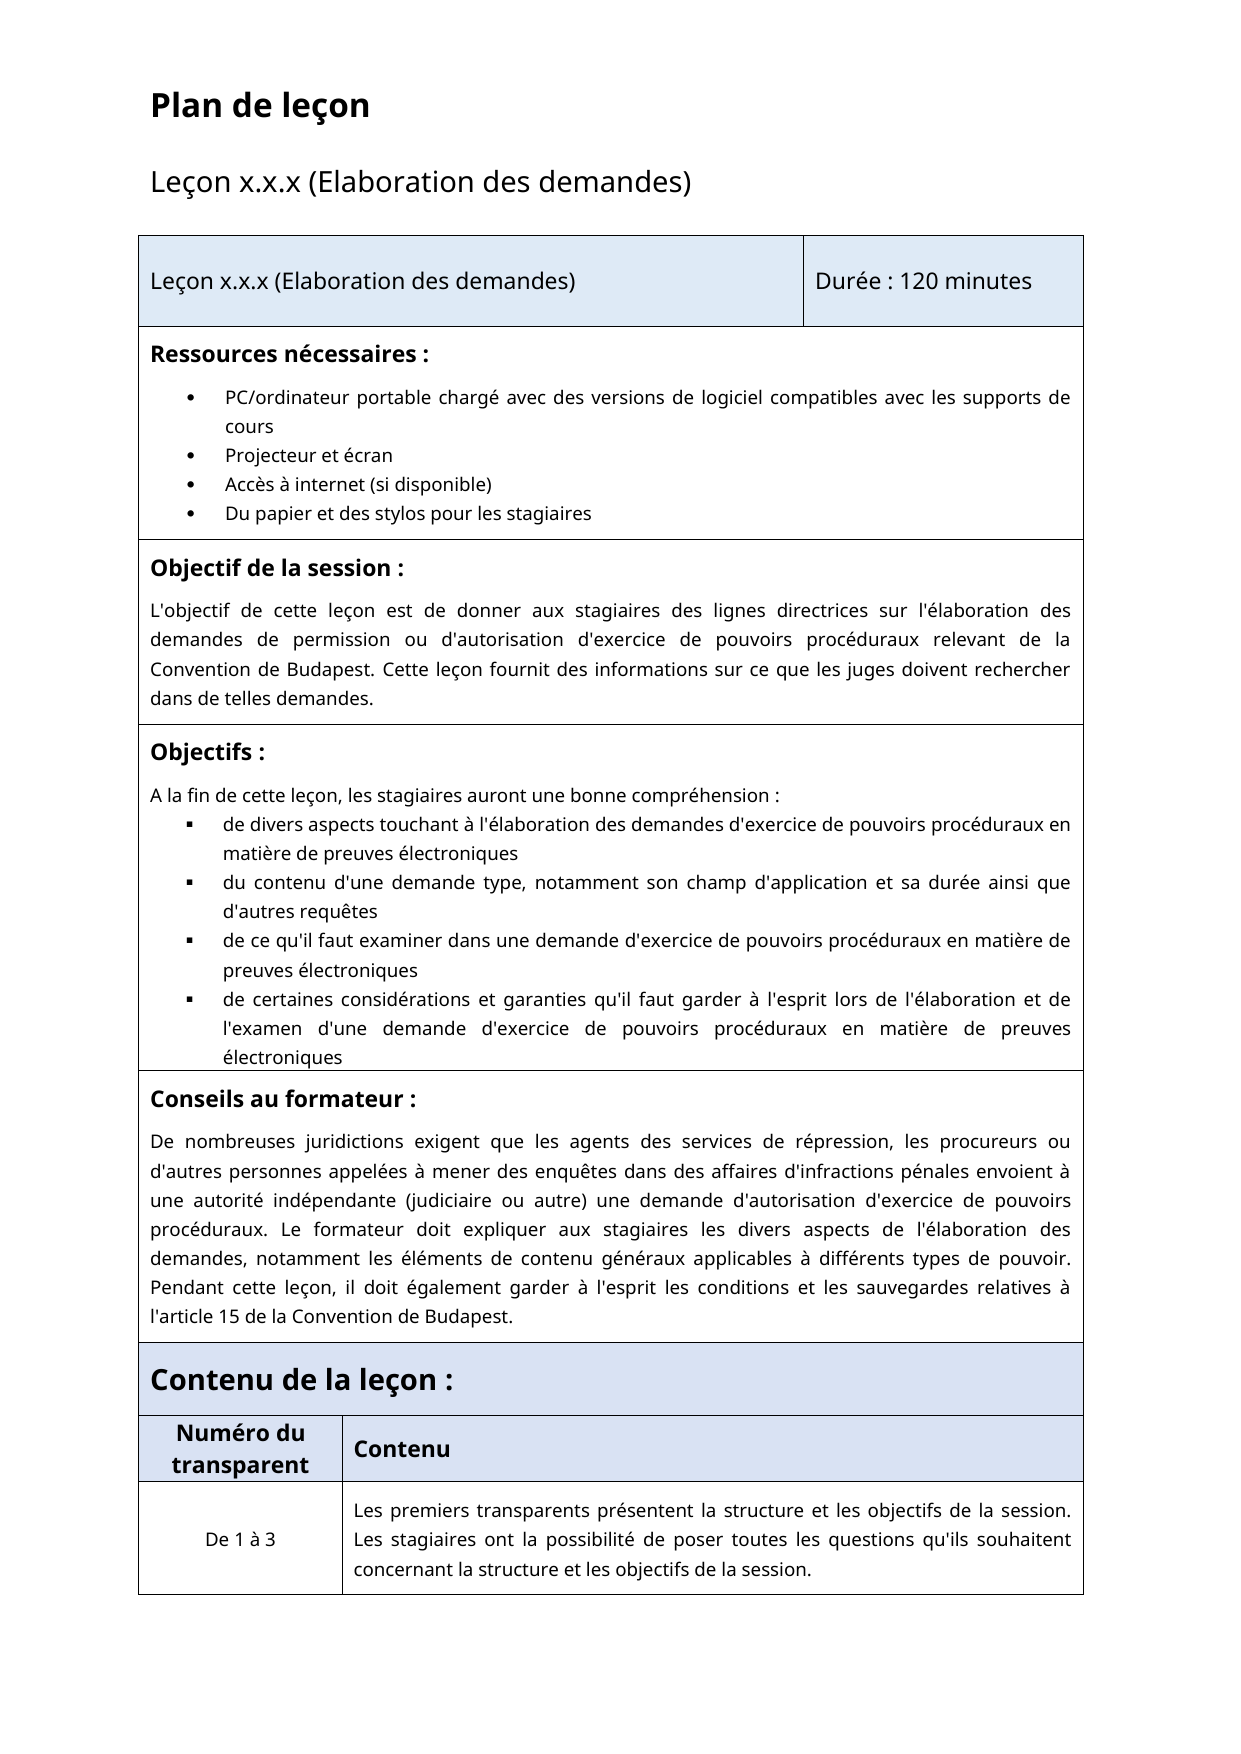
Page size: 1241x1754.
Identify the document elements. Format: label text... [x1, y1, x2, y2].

table_cell Conseils au formateur : De nombreuses juridictions exigent que les agents des services de répression, les procureurs ou d'autres personnes appelées à mener des enquêtes dans des affaires d'infractions pénales envoient à une autorité indépendante (judiciaire ou autre) une demande d'autorisation d'exercice de pouvoirs procéduraux. Le formateur doit expliquer aux stagiaires les divers aspects de l'élaboration des demandes, notamment les éléments de contenu généraux applicables à différents types de pouvoir. Pendant cette leçon, il doit également garder à l'esprit les conditions et les sauvegardes relatives à l'article 15 de la Convention de Budapest. [139, 1071, 1083, 1342]
table_cell De 1 à 3 [139, 1482, 342, 1594]
text Leçon x.x.x (Elaboration des demandes) [150, 161, 1090, 201]
table_cell Ressources nécessaires : PC/ordinateur portable chargé avec des versions de logiciel compatibles avec les supports de cours Projecteur et écran Accès à internet (si disponible) Du papier et des stylos pour les stagiaires [139, 327, 1083, 539]
table_cell Contenu de la leçon : [139, 1343, 1083, 1415]
table_header Leçon x.x.x (Elaboration des demandes) [139, 236, 803, 326]
table_header Durée : 120 minutes [804, 236, 1083, 326]
text Plan de leçon [150, 82, 1090, 127]
table_cell Les premiers transparents présentent la structure et les objectifs de la session. Les stagiaires ont la possibilité de poser toutes les questions qu'ils souhaitent concernant la structure et les objectifs de la session. [343, 1482, 1083, 1594]
table_cell Numéro du transparent [139, 1416, 342, 1481]
table_cell Objectif de la session : L'objectif de cette leçon est de donner aux stagiaires des lignes directrices sur l'élaboration des demandes de permission ou d'autorisation d'exercice de pouvoirs procéduraux relevant de la Convention de Budapest. Cette leçon fournit des informations sur ce que les juges doivent rechercher dans de telles demandes. [139, 540, 1083, 723]
table_cell Contenu [343, 1416, 1083, 1481]
table_cell Objectifs : A la fin de cette leçon, les stagiaires auront une bonne compréhension : de divers aspects touchant à l'élaboration des demandes d'exercice de pouvoirs procéduraux en matière de preuves électroniques du contenu d'une demande type, notamment son champ d'application et sa durée ainsi que d'autres requêtes de ce qu'il faut examiner dans une demande d'exercice de pouvoirs procéduraux en matière de preuves électroniques de certaines considérations et garanties qu'il faut garder à l'esprit lors de l'élaboration et de l'examen d'une demande d'exercice de pouvoirs procéduraux en matière de preuves électroniques [139, 725, 1083, 1070]
